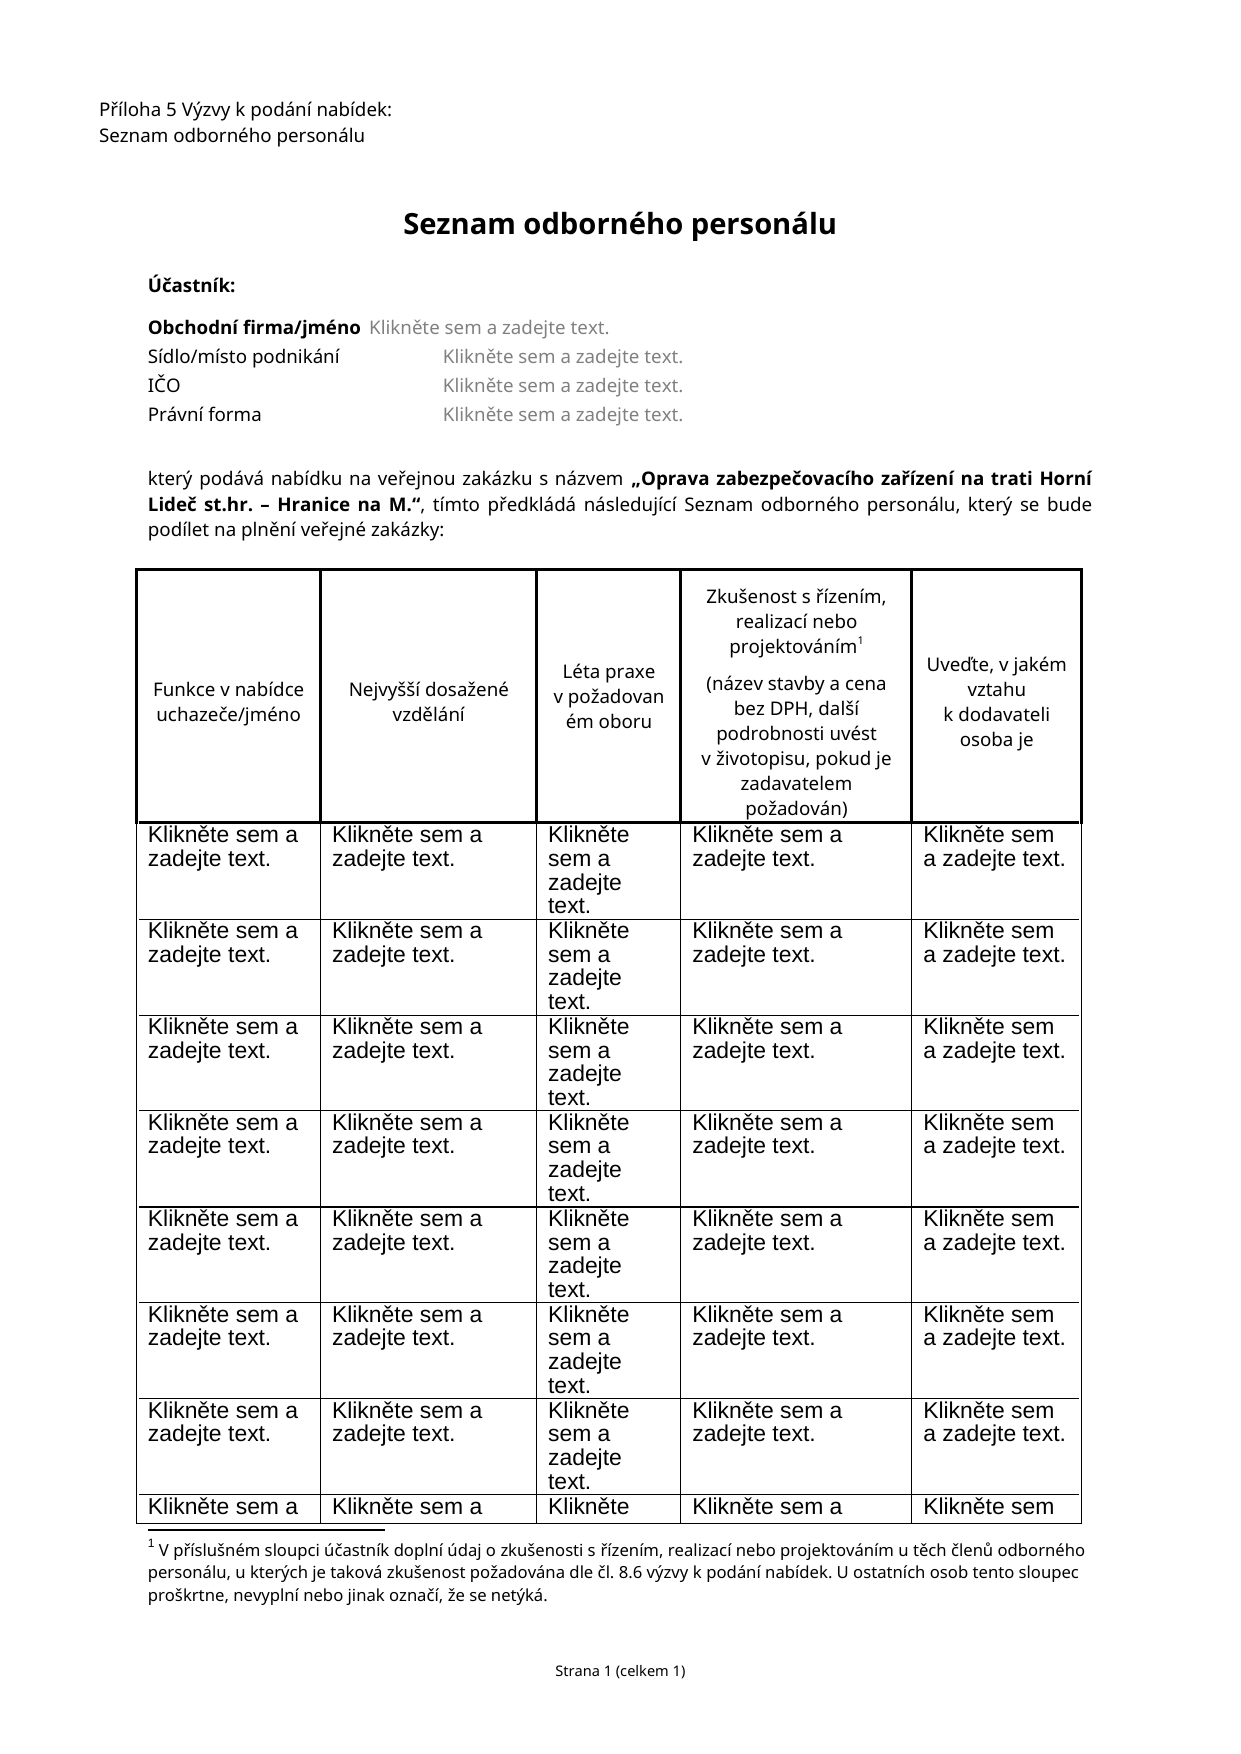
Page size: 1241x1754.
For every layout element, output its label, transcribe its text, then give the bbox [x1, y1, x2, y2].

table_header Zkušenost s řízením, realizací nebo projektováním (název stavby a cena bez DPH, další podrobnosti uvést v životopisu, pokud je zadavatelem požadován) [682, 571, 910, 821]
text IČO [148, 369, 1093, 398]
table_header Nejvyšší dosažené vzdělání [322, 571, 535, 821]
text Obchodní firma/jméno [148, 311, 1093, 340]
text který podává nabídku na veřejnou zakázku s názvem „Oprava zabezpečovacího zařízení na trati Horní Lideč st.hr. – Hranice na M.“, tímto předkládá následující Seznam odborného personálu, který se bude podílet na plnění veřejné zakázky: [148, 465, 1093, 542]
table_header Funkce v nabídce uchazeče/jméno [138, 571, 319, 821]
text Sídlo/místo podnikání [148, 340, 1093, 369]
table_header Léta praxe v požadovaném oboru [538, 571, 679, 821]
text Právní forma [148, 398, 1093, 427]
text Účastník: [148, 268, 1093, 299]
table_header Uveďte, v jakém vztahu k dodavateli osoba je [913, 571, 1080, 821]
title Seznam odborného personálu [148, 203, 1093, 243]
